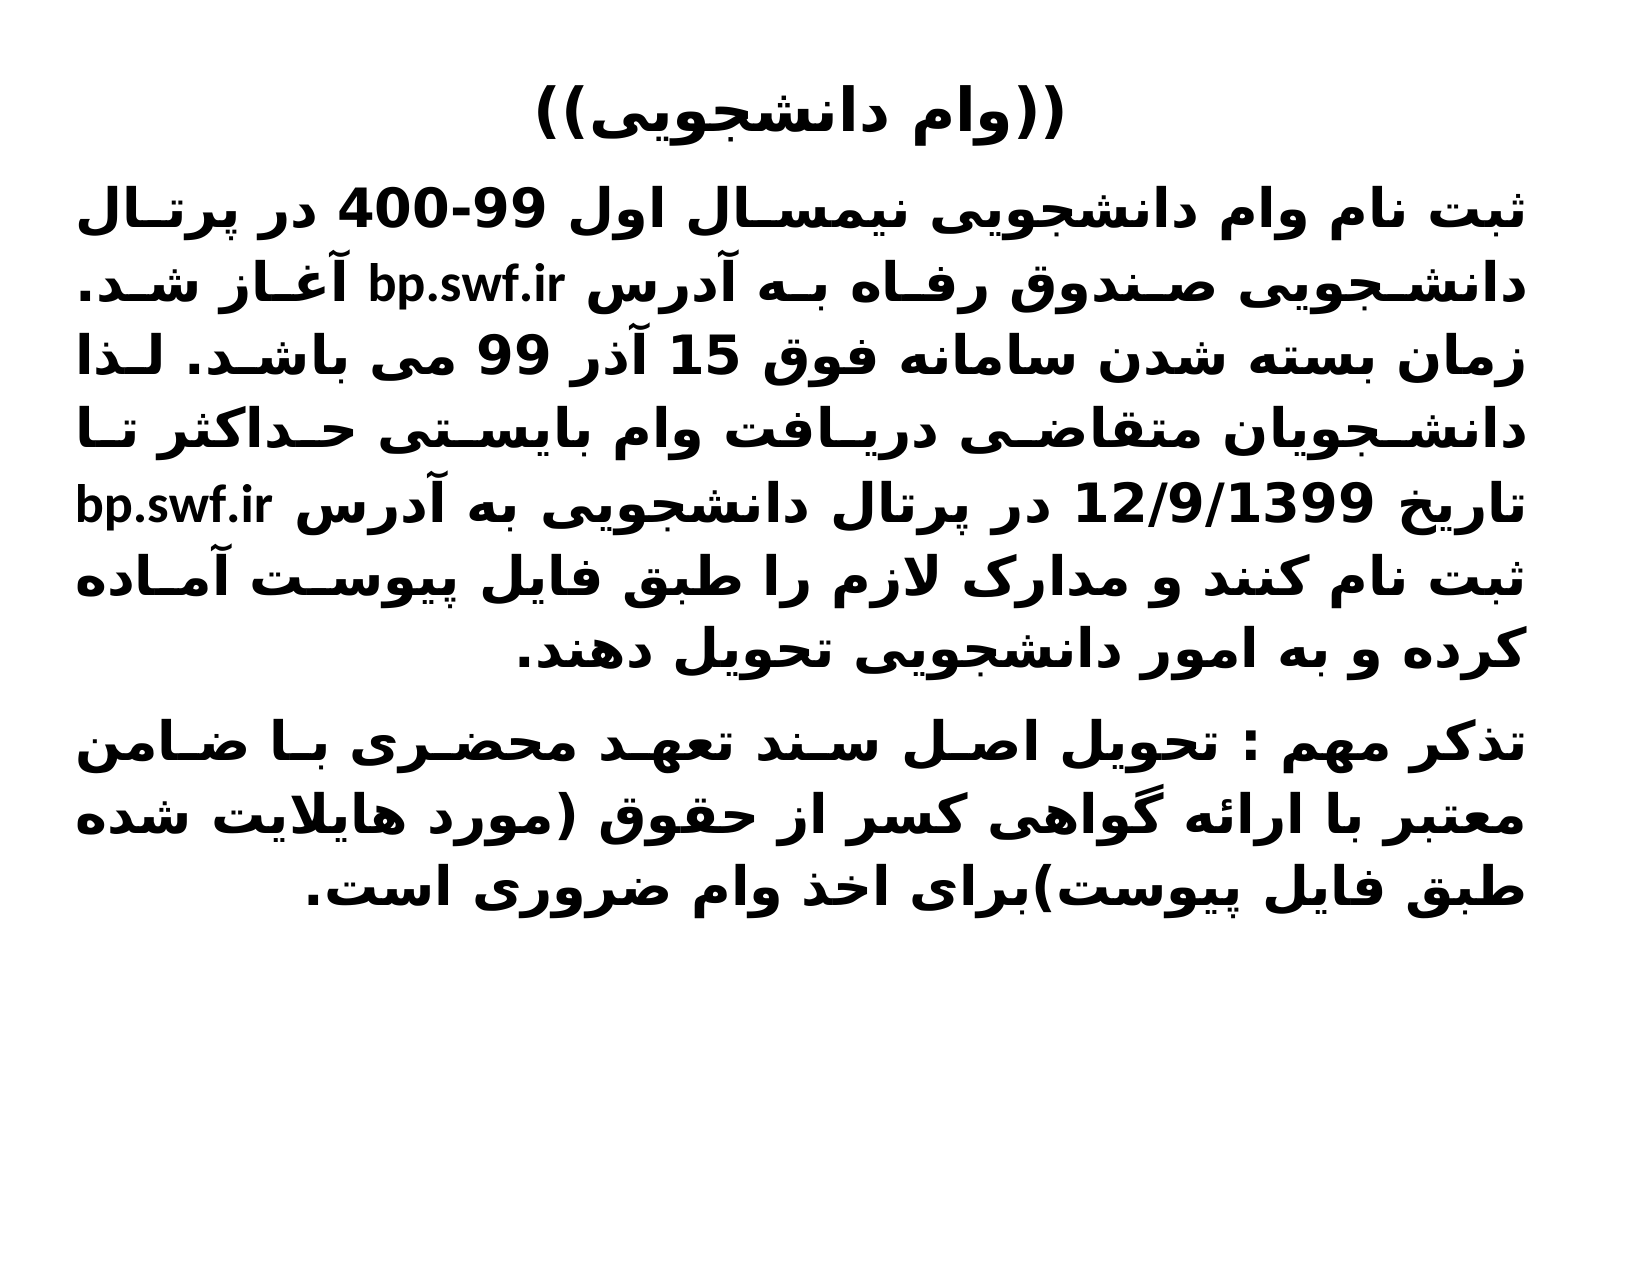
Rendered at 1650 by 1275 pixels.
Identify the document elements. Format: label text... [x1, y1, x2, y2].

text ثبت نام وام دانشجویی نیمسال اول 99-400 در پرتال دانشجویی صندوق رفاه به آدرس bp.swf.ir آغاز شد. زمان بسته شدن سامانه فوق 15 آذر 99 می باشد. لذا دانشجویان متقاضی دریافت وام بایستی حداکثر تا تاریخ 12/9/1399 در پرتال دانشجویی به آدرس bp.swf.ir ثبت نام کنند و مدارک لازم را طبق فایل پیوست آماده کرده و به امور دانشجویی تحویل دهند. [75, 177, 1528, 680]
text ((وام دانشجویی)) [75, 75, 1528, 145]
text تذکر مهم : تحویل اصل سند تعهد محضری با ضامن معتبر با ارائه گواهی کسر از حقوق (مورد هایلایت شده طبق فایل پیوست)برای اخذ وام ضروری است. [75, 711, 1528, 918]
